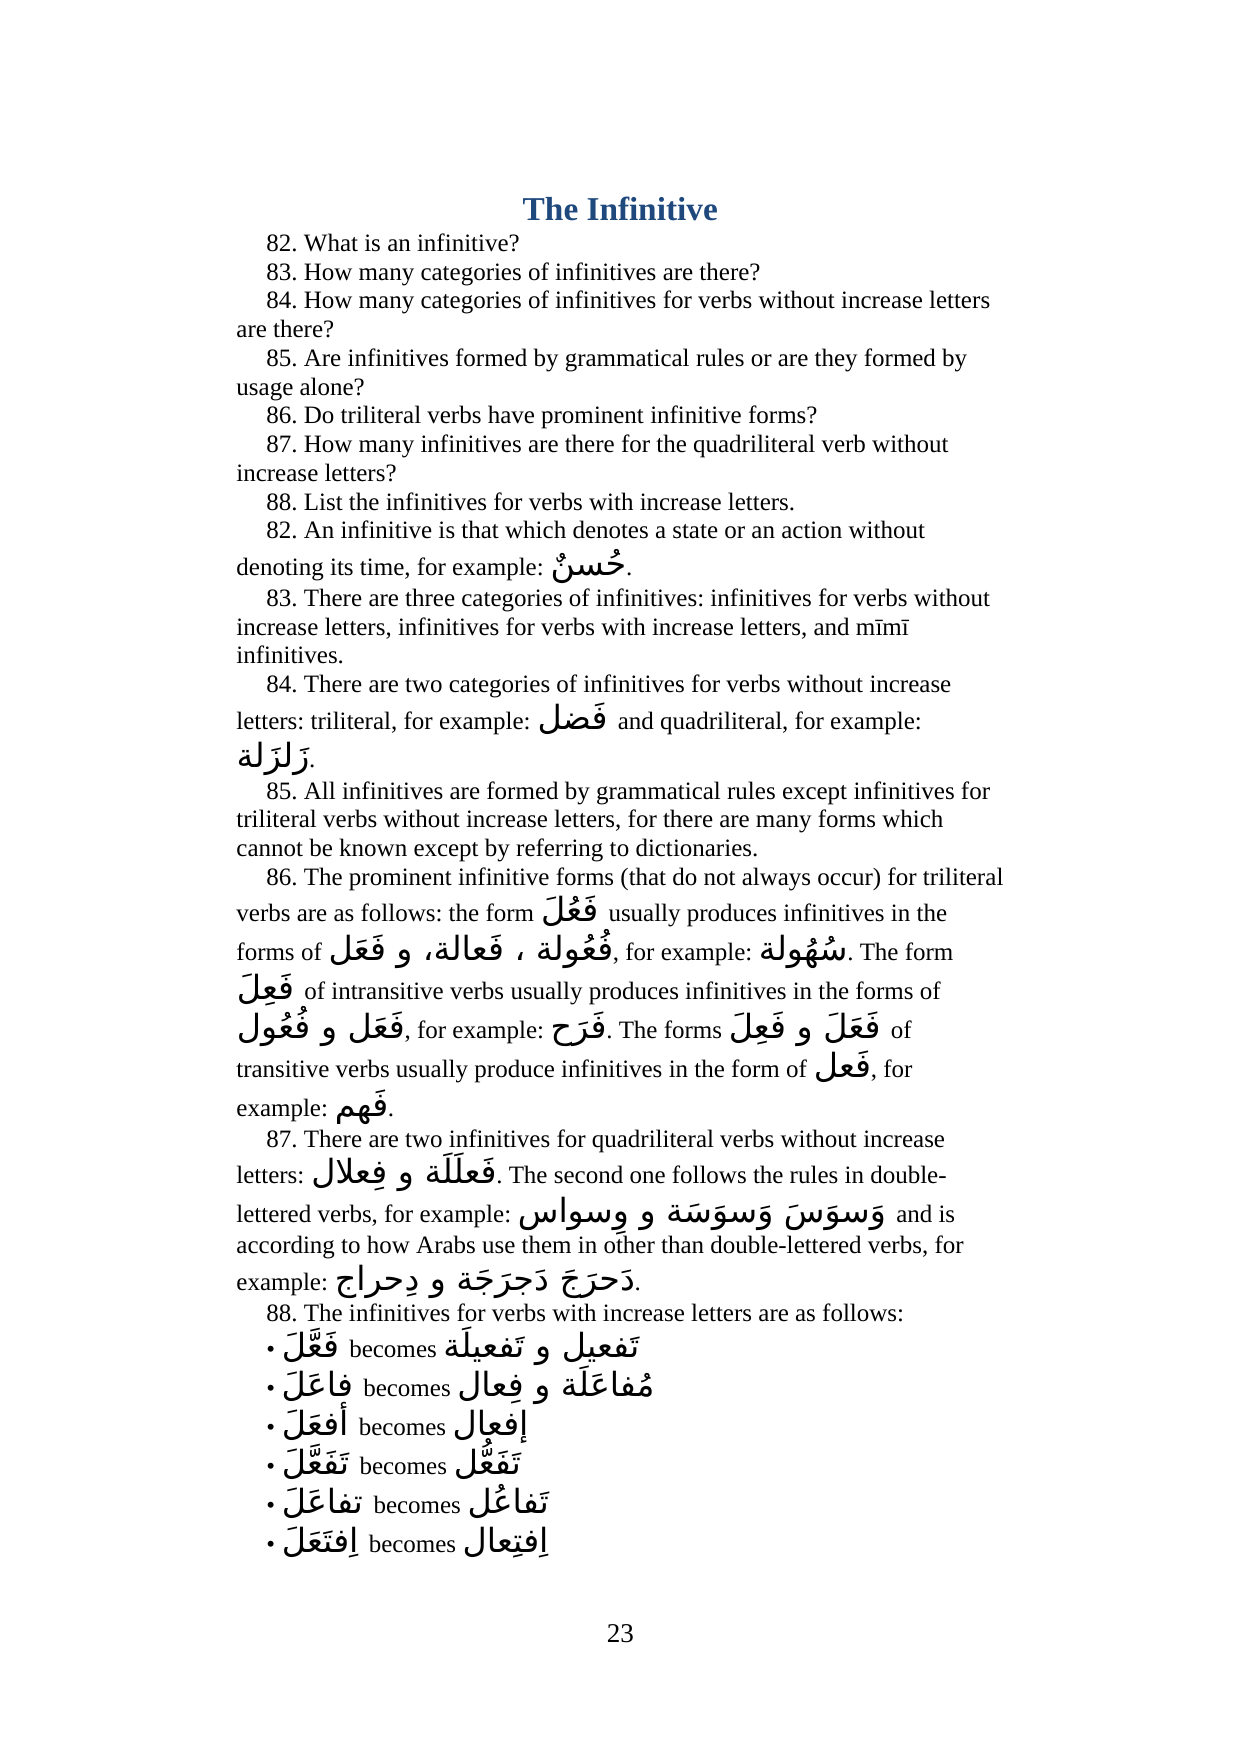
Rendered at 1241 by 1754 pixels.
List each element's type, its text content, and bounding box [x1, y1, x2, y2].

text 85. All infinitives are formed by grammatical rules except infinitives for triliteral verbs without increase letters, for there are many forms which cannot be known except by referring to dictionaries. [236, 776, 1004, 862]
text 83. How many categories of infinitives are there? [236, 257, 1004, 286]
text • فَعَّلَ becomes تَفعیل و تَفعیلَة [236, 1327, 1004, 1366]
text • تَفَعَّلَ becomes تَفَعُّل [236, 1443, 1004, 1482]
text 84. How many categories of infinitives for verbs without increase letters are there? [236, 286, 1004, 343]
text • أفعَلَ becomes إفعال [236, 1404, 1004, 1443]
text • اِفتَعَلَ becomes اِفتِعال [236, 1521, 1004, 1560]
text • فاعَلَ becomes مُفاعَلَة و فِعال [236, 1366, 1004, 1404]
text 88. List the infinitives for verbs with increase letters. [236, 487, 1004, 516]
text 86. The prominent infinitive forms (that do not always occur) for triliteral verbs are as follows: the form فَعُلَ usually produces infinitives in the forms of فُعُولة ، فَعالة، و فَعَل, for example: سُهُولة. The form فَعِلَ of intransitive verbs usually produces infinitives in the forms of فَعَل و فُعُول, for example: فَرَح. The forms فَعَلَ و فَعِلَ of transitive verbs usually produce infinitives in the form of فَعل, for example: فَهم. [236, 862, 1004, 1124]
text 82. An infinitive is that which denotes a state or an action without denoting its time, for example: حُسنٌ. [236, 516, 1004, 583]
text 83. There are three categories of infinitives: infinitives for verbs without increase letters, infinitives for verbs with increase letters, and mīmī infinitives. [236, 583, 1004, 669]
text 88. The infinitives for verbs with increase letters are as follows: [236, 1298, 1004, 1327]
subtitle The Infinitive [236, 190, 1004, 228]
text 85. Are infinitives formed by grammatical rules or are they formed by usage alone? [236, 343, 1004, 401]
text 86. Do triliteral verbs have prominent infinitive forms? [236, 401, 1004, 429]
text 84. There are two categories of infinitives for verbs without increase letters: triliteral, for example: فَضل and quadriliteral, for example: زَلزَلة. [236, 669, 1004, 776]
text 87. There are two infinitives for quadriliteral verbs without increase letters: فَعلَلَة و فِعلال. The second one follows the rules in double-lettered verbs, for example: وَسوَسَ وَسوَسَة و وِسواس and is according to how Arabs use them in other than double-lettered verbs, for example: دَحرَجَ دَجرَجَة و دِحراج. [236, 1124, 1004, 1298]
text • تفاعَلَ becomes تَفاعُل [236, 1482, 1004, 1521]
text 82. What is an infinitive? [236, 228, 1004, 257]
text 87. How many infinitives are there for the quadriliteral verb without increase letters? [236, 429, 1004, 487]
